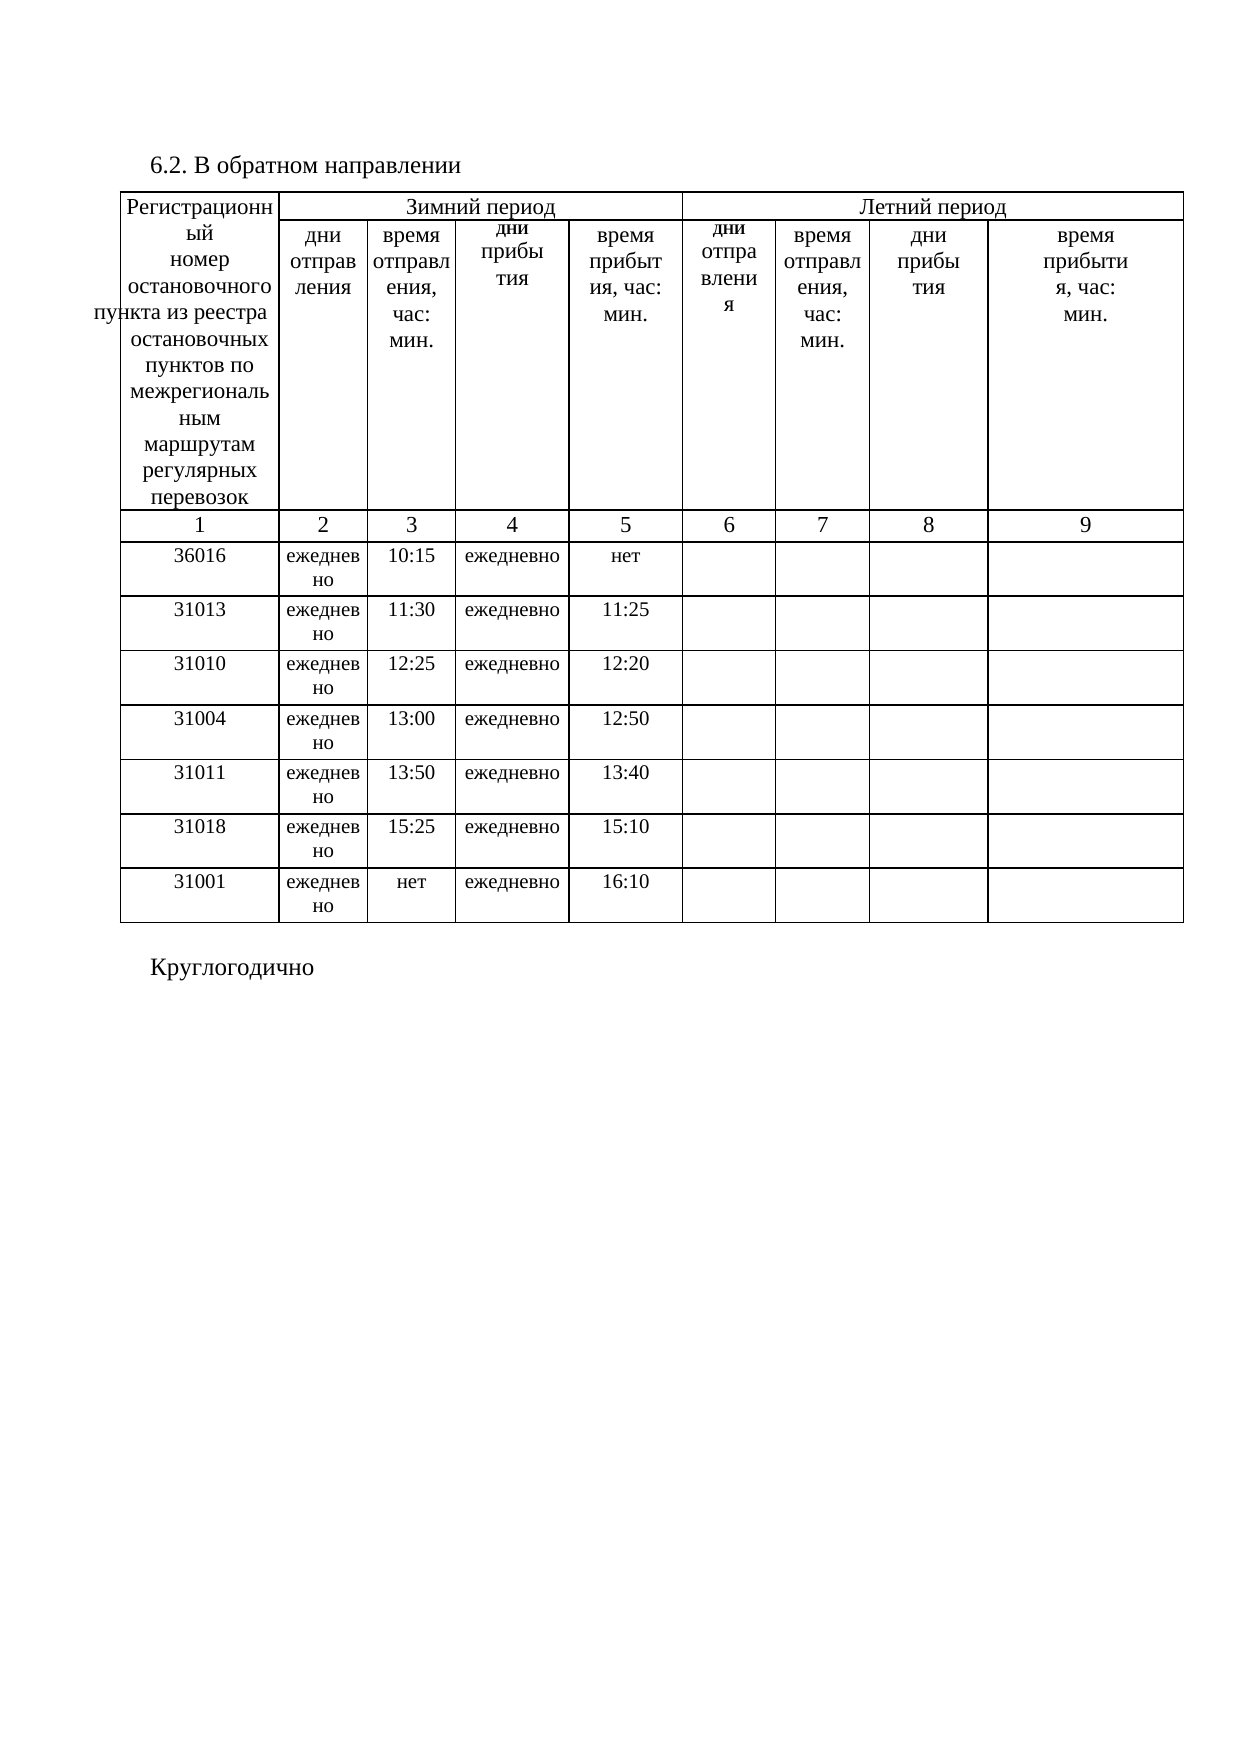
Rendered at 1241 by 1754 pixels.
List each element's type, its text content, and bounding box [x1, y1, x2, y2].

table_cell дни отправ ления [280, 221, 367, 509]
table_cell 5 [570, 511, 682, 541]
table_cell 12:25 [368, 651, 455, 704]
table_cell [870, 815, 987, 867]
table_cell [870, 651, 987, 704]
table_cell [683, 651, 775, 704]
table_cell 31001 [121, 869, 278, 922]
table_cell ежедневно [280, 760, 367, 813]
table_cell ежедневно [456, 597, 568, 650]
table_cell ДНИ прибы тия [456, 221, 568, 509]
table_cell 16:10 [570, 869, 682, 922]
table_cell 13:40 [570, 760, 682, 813]
table_cell [870, 543, 987, 595]
table_cell 8 [870, 511, 987, 541]
table_cell 12:20 [570, 651, 682, 704]
table_cell ежедневно [280, 706, 367, 758]
table_cell [989, 760, 1183, 813]
table_cell 15:10 [570, 815, 682, 867]
table_cell 13:00 [368, 706, 455, 758]
table_cell 31004 [121, 706, 278, 758]
table_header Зимний период [280, 193, 682, 219]
table_cell ежедневно [456, 706, 568, 758]
table_cell время отправл ения, час: мин. [776, 221, 869, 509]
table_cell [989, 543, 1183, 595]
table_cell [683, 815, 775, 867]
table_cell ежедневно [456, 815, 568, 867]
table_cell [989, 651, 1183, 704]
table_cell 11:25 [570, 597, 682, 650]
table_header Летний период [683, 193, 1183, 219]
table_cell [870, 706, 987, 758]
table_cell [683, 869, 775, 922]
table_cell 36016 [121, 543, 278, 595]
table_cell [776, 815, 869, 867]
table_cell [683, 597, 775, 650]
table_cell [989, 815, 1183, 867]
table_cell [776, 869, 869, 922]
table_cell [776, 651, 869, 704]
table_cell 1 [121, 511, 278, 541]
table_cell 12:50 [570, 706, 682, 758]
table_cell дни прибы тия [870, 221, 987, 509]
table_cell 11:30 [368, 597, 455, 650]
table_cell 13:50 [368, 760, 455, 813]
table_cell 9 [989, 511, 1183, 541]
table_cell ежедневно [280, 651, 367, 704]
table_cell 10:15 [368, 543, 455, 595]
table_cell 15:25 [368, 815, 455, 867]
table_cell [870, 597, 987, 650]
table_cell [989, 597, 1183, 650]
table_cell [776, 543, 869, 595]
table_cell время прибыти я, час: мин. [989, 221, 1183, 509]
text 6.2. В обратном направлении [150, 150, 1090, 179]
table_cell ежедневно [456, 760, 568, 813]
table_cell время прибыт ия, час: мин. [570, 221, 682, 509]
table_cell 31011 [121, 760, 278, 813]
table_cell ежедневно [456, 869, 568, 922]
text Круглогодично [150, 952, 1090, 981]
table_cell ежедневно [456, 543, 568, 595]
table_cell [683, 760, 775, 813]
table_cell ежедневно [280, 543, 367, 595]
table_cell 7 [776, 511, 869, 541]
table_cell 2 [280, 511, 367, 541]
table_cell [989, 706, 1183, 758]
table_cell ежедневно [280, 869, 367, 922]
table_cell 4 [456, 511, 568, 541]
table_cell [870, 869, 987, 922]
table_cell нет [368, 869, 455, 922]
table_cell 31013 [121, 597, 278, 650]
table_cell 31010 [121, 651, 278, 704]
table_cell [776, 706, 869, 758]
table_cell [989, 869, 1183, 922]
table_cell [683, 543, 775, 595]
table_cell [870, 760, 987, 813]
table_cell ежедневно [280, 597, 367, 650]
table_cell ежедневно [456, 651, 568, 704]
table_cell ежедневно [280, 815, 367, 867]
table_cell нет [570, 543, 682, 595]
table_cell 3 [368, 511, 455, 541]
table_cell [776, 597, 869, 650]
table_header Регистрационный номер остановочного пункта из реестра остановочных пунктов по межрегиональным маршрутам регулярных перевозок [121, 193, 278, 509]
table_cell [776, 760, 869, 813]
table_cell 6 [683, 511, 775, 541]
table_cell время отправл ения, час: мин. [368, 221, 455, 509]
table_cell ДНИ отпра влени я [683, 221, 775, 509]
table_cell 31018 [121, 815, 278, 867]
table_cell [683, 706, 775, 758]
